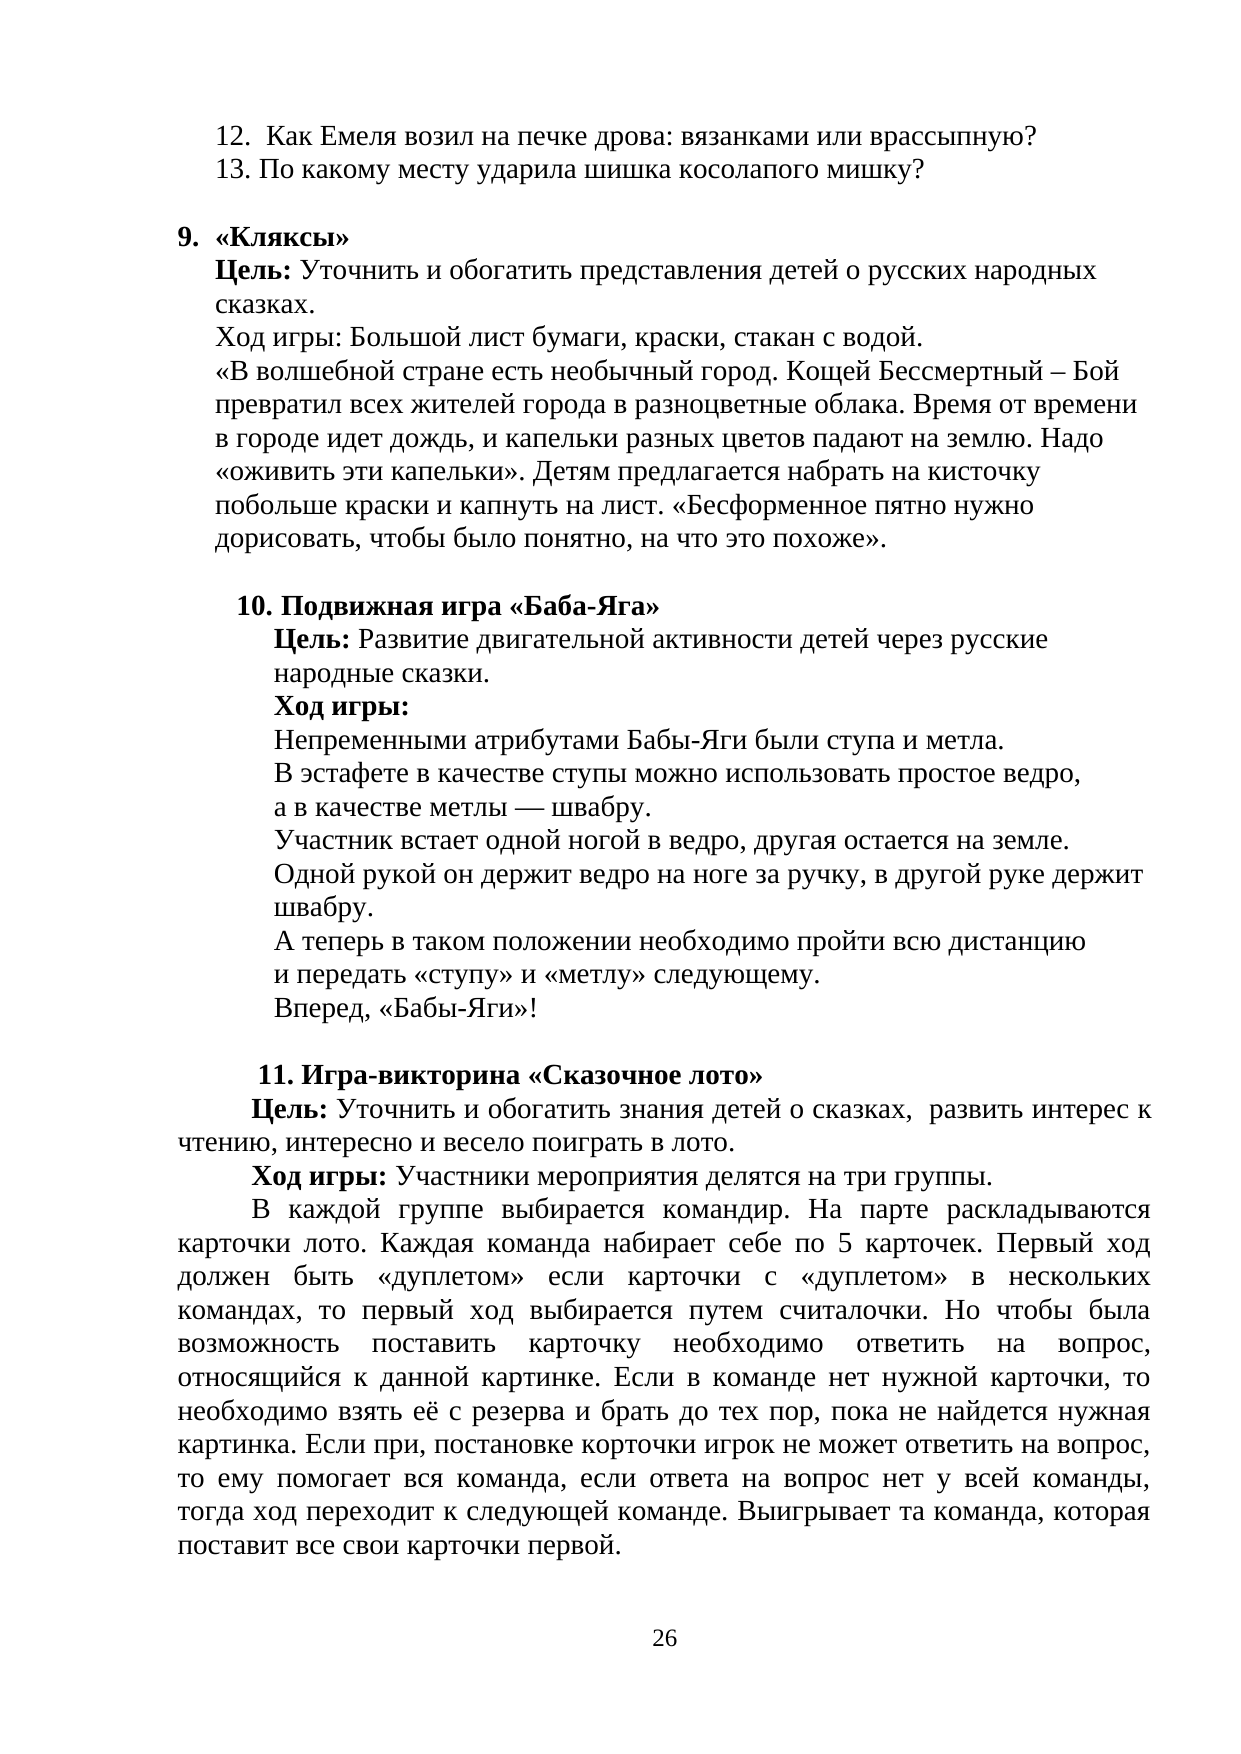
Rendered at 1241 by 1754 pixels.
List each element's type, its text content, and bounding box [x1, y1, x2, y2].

list Цель: Уточнить и обогатить представления детей о русских народных сказках. Ход игры: Большой лист бумаги, краски, стакан с водой. «В волшебной стране есть необычный город. Кощей Бессмертный – Бой превратил всех жителей города в разноцветные облака. Время от времени в городе идет дождь, и капельки разных цветов падают на землю. Надо «оживить эти капельки». Детям предлагается набрать на кисточку побольше краски и капнуть на лист. «Бесформенное пятно нужно дорисовать, чтобы было понятно, на что это похоже». [215, 252, 1152, 554]
list «Кляксы» [177, 219, 1152, 252]
text Цель: Уточнить и обогатить знания детей о сказках, развить интерес к чтению, интересно и весело поиграть в лото. [177, 1091, 1152, 1158]
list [215, 118, 1152, 185]
text В каждой группе выбирается командир. На парте раскладываются карточки лото. Каждая команда набирает себе по 5 карточек. Первый ход должен быть «дуплетом» если карточки с «дуплетом» в нескольких командах, то первый ход выбирается путем считалочки. Но чтобы была возможность поставить карточку необходимо ответить на вопрос, относящийся к данной картинке. Если в команде нет нужной карточки, то необходимо взять её с резерва и брать до тех пор, пока не найдется нужная картинка. Если при, постановке корточки игрок не может ответить на вопрос, то ему помогает вся команда, если ответа на вопрос нет у всей команды, тогда ход переходит к следующей команде. Выигрывает та команда, которая поставит все свои карточки первой. [177, 1191, 1152, 1560]
text 11. Игра-викторина «Сказочное лото» [177, 1057, 1152, 1091]
text Ход игры: Участники мероприятия делятся на три группы. [177, 1158, 1152, 1191]
list Подвижная игра «Баба-Яга» [236, 588, 1152, 621]
list Цель: Развитие двигательной активности детей через русские народные сказки. Ход игры: Непременными атрибутами Бабы-Яги были ступа и метла. В эстафете в качестве ступы можно использовать простое ведро, а в качестве метлы — швабру. Участник встает одной ногой в ведро, другая остается на земле. Одной рукой он держит ведро на ноге за ручку, в другой руке держит швабру. А теперь в таком положении необходимо пройти всю дистанцию и передать «ступу» и «метлу» следующему. Вперед, «Бабы-Яги»! [273, 621, 1152, 1024]
